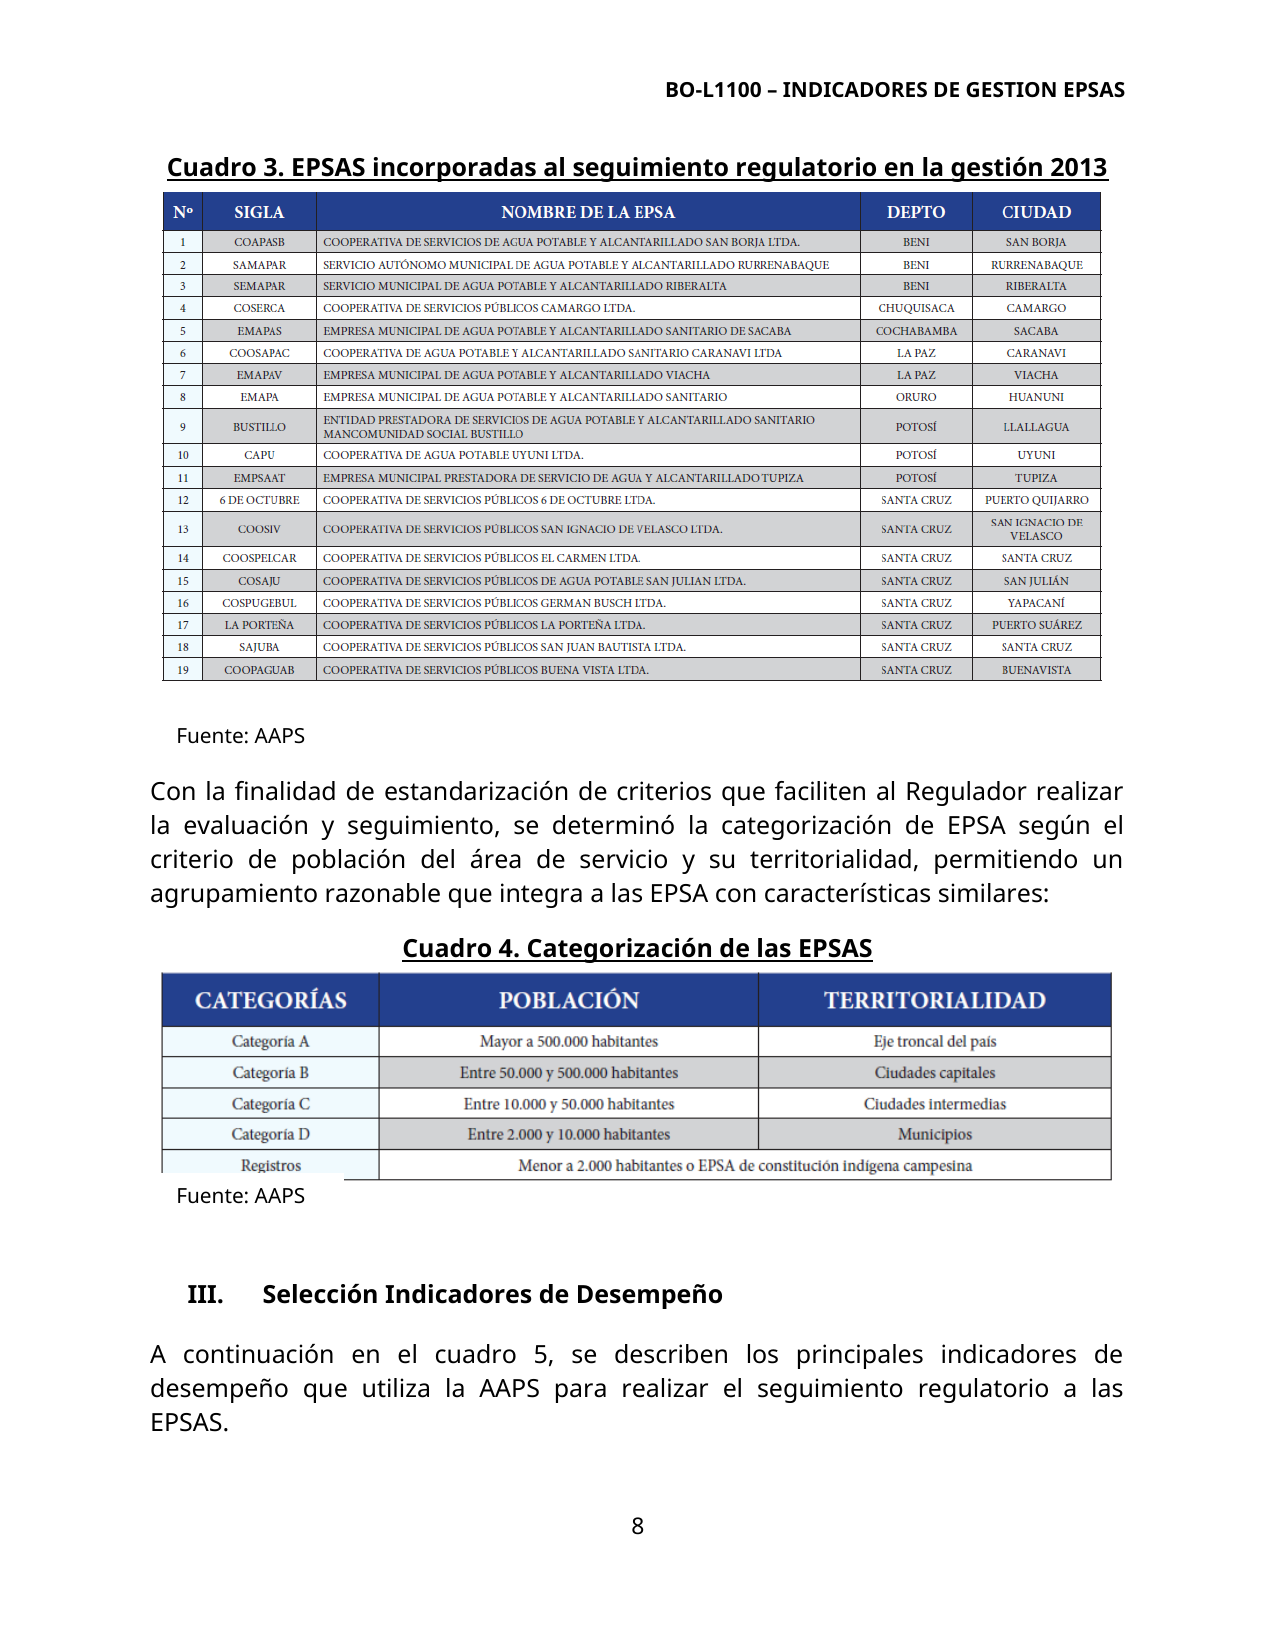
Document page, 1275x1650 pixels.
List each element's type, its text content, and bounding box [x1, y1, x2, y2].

list Selección Indicadores de Desempeño [187, 1277, 1125, 1311]
text Cuadro 3. EPSAS incorporadas al seguimiento regulatorio en la gestión 2013 [150, 150, 1125, 189]
text Con la finalidad de estandarización de criterios que faciliten al Regulador realizar la evaluación y seguimiento, se determinó la categorización de EPSA según el criterio de población del área de servicio y su territorialidad, permitiendo un agrupamiento razonable que integra a las EPSA con características similares: [150, 774, 1125, 910]
text Cuadro 4. Categorización de las EPSAS [150, 931, 1125, 970]
text A continuación en el cuadro 5, se describen los principales indicadores de desempeño que utiliza la AAPS para realizar el seguimiento regulatorio a las EPSAS. [150, 1337, 1125, 1439]
